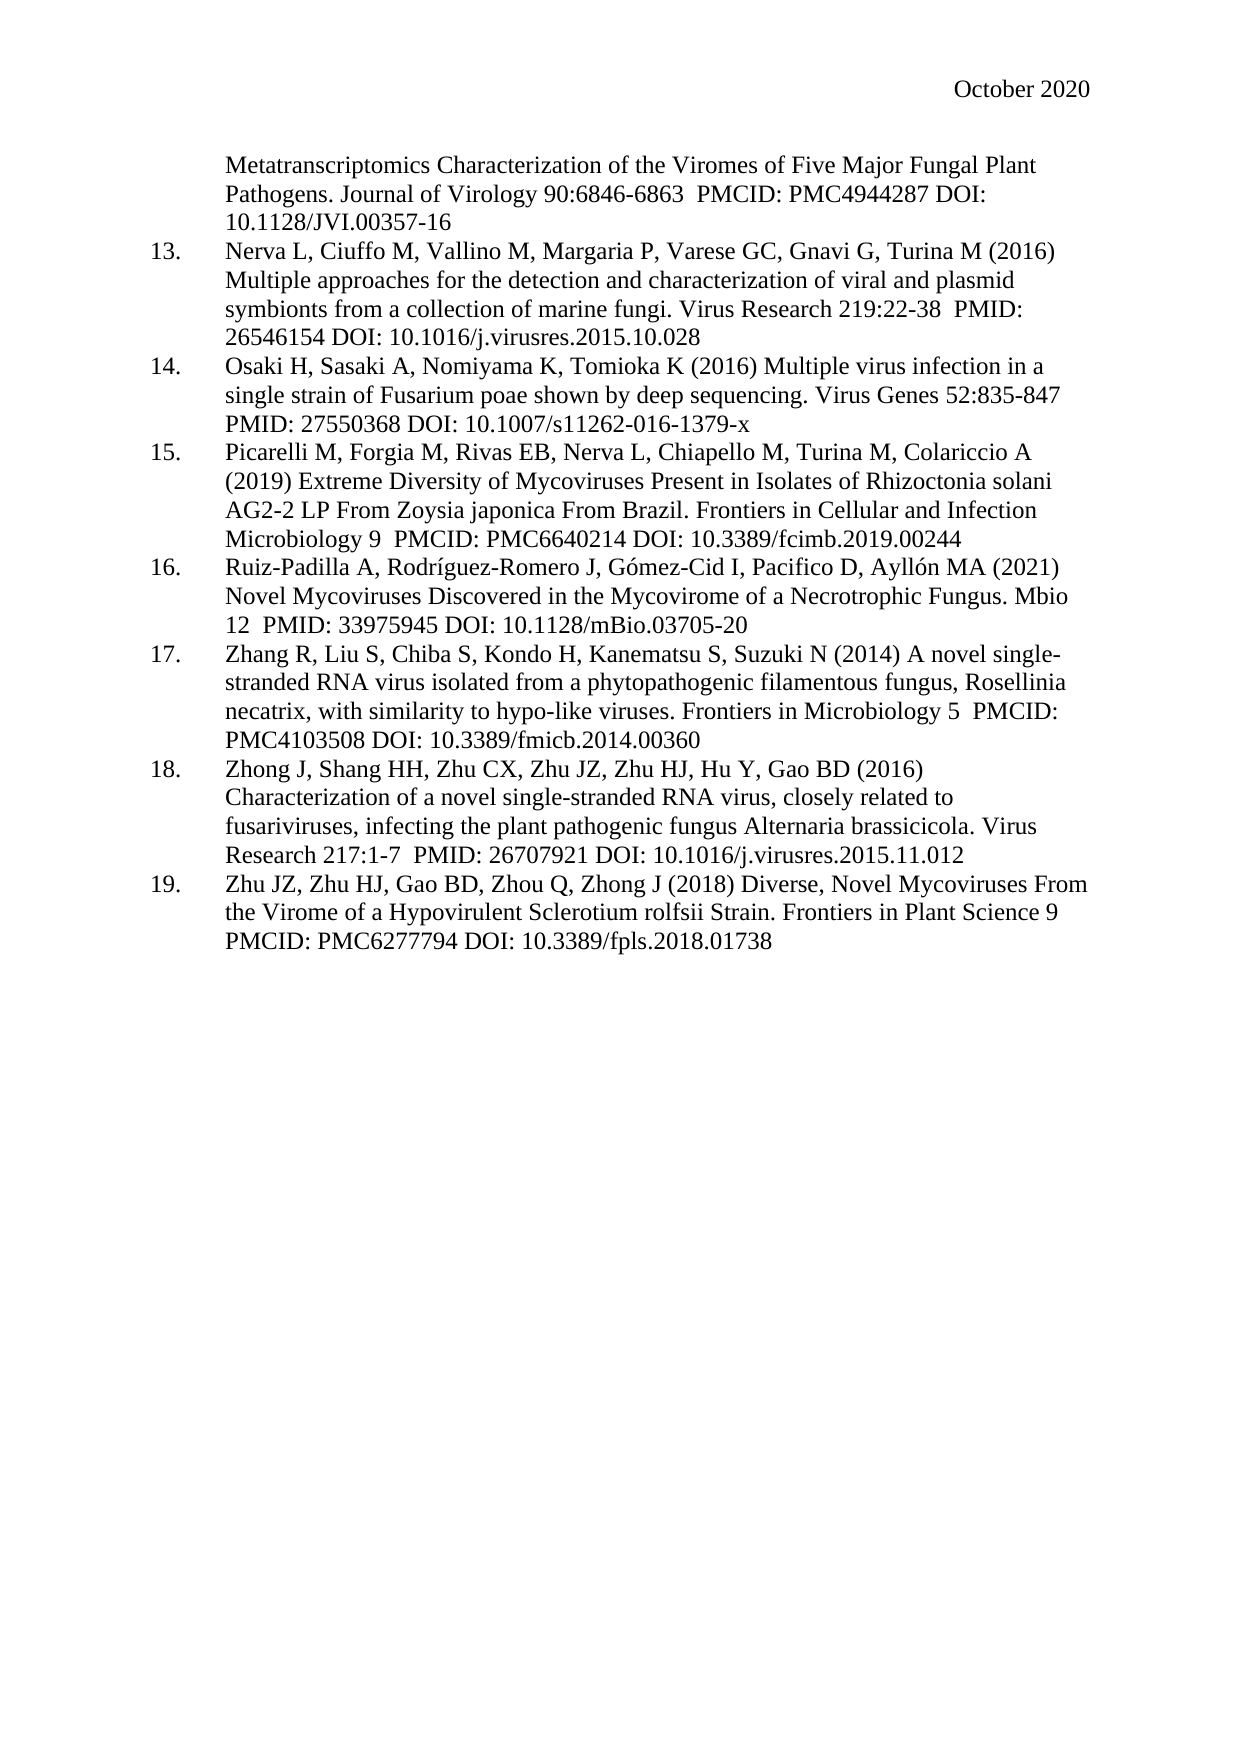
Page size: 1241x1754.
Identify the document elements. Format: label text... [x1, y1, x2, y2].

text 17. Zhang R, Liu S, Chiba S, Kondo H, Kanematsu S, Suzuki N (2014) A novel single-stranded RNA virus isolated from a phytopathogenic filamentous fungus, Rosellinia necatrix, with similarity to hypo-like viruses. Frontiers in Microbiology 5 PMCID: PMC4103508 DOI: 10.3389/fmicb.2014.00360 [150, 639, 1090, 754]
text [150, 150, 1090, 236]
text 15. Picarelli M, Forgia M, Rivas EB, Nerva L, Chiapello M, Turina M, Colariccio A (2019) Extreme Diversity of Mycoviruses Present in Isolates of Rhizoctonia solani AG2-2 LP From Zoysia japonica From Brazil. Frontiers in Cellular and Infection Microbiology 9 PMCID: PMC6640214 DOI: 10.3389/fcimb.2019.00244 [150, 437, 1090, 552]
text 16. Ruiz-Padilla A, Rodríguez-Romero J, Gómez-Cid I, Pacifico D, Ayllón MA (2021) Novel Mycoviruses Discovered in the Mycovirome of a Necrotrophic Fungus. Mbio 12 PMID: 33975945 DOI: 10.1128/mBio.03705-20 [150, 552, 1090, 639]
text 14. Osaki H, Sasaki A, Nomiyama K, Tomioka K (2016) Multiple virus infection in a single strain of Fusarium poae shown by deep sequencing. Virus Genes 52:835-847 PMID: 27550368 DOI: 10.1007/s11262-016-1379-x [150, 351, 1090, 437]
text 13. Nerva L, Ciuffo M, Vallino M, Margaria P, Varese GC, Gnavi G, Turina M (2016) Multiple approaches for the detection and characterization of viral and plasmid symbionts from a collection of marine fungi. Virus Research 219:22-38 PMID: 26546154 DOI: 10.1016/j.virusres.2015.10.028 [150, 236, 1090, 351]
text 19. Zhu JZ, Zhu HJ, Gao BD, Zhou Q, Zhong J (2018) Diverse, Novel Mycoviruses From the Virome of a Hypovirulent Sclerotium rolfsii Strain. Frontiers in Plant Science 9 PMCID: PMC6277794 DOI: 10.3389/fpls.2018.01738 [150, 869, 1090, 955]
text 18. Zhong J, Shang HH, Zhu CX, Zhu JZ, Zhu HJ, Hu Y, Gao BD (2016) Characterization of a novel single-stranded RNA virus, closely related to fusariviruses, infecting the plant pathogenic fungus Alternaria brassicicola. Virus Research 217:1-7 PMID: 26707921 DOI: 10.1016/j.virusres.2015.11.012 [150, 754, 1090, 869]
